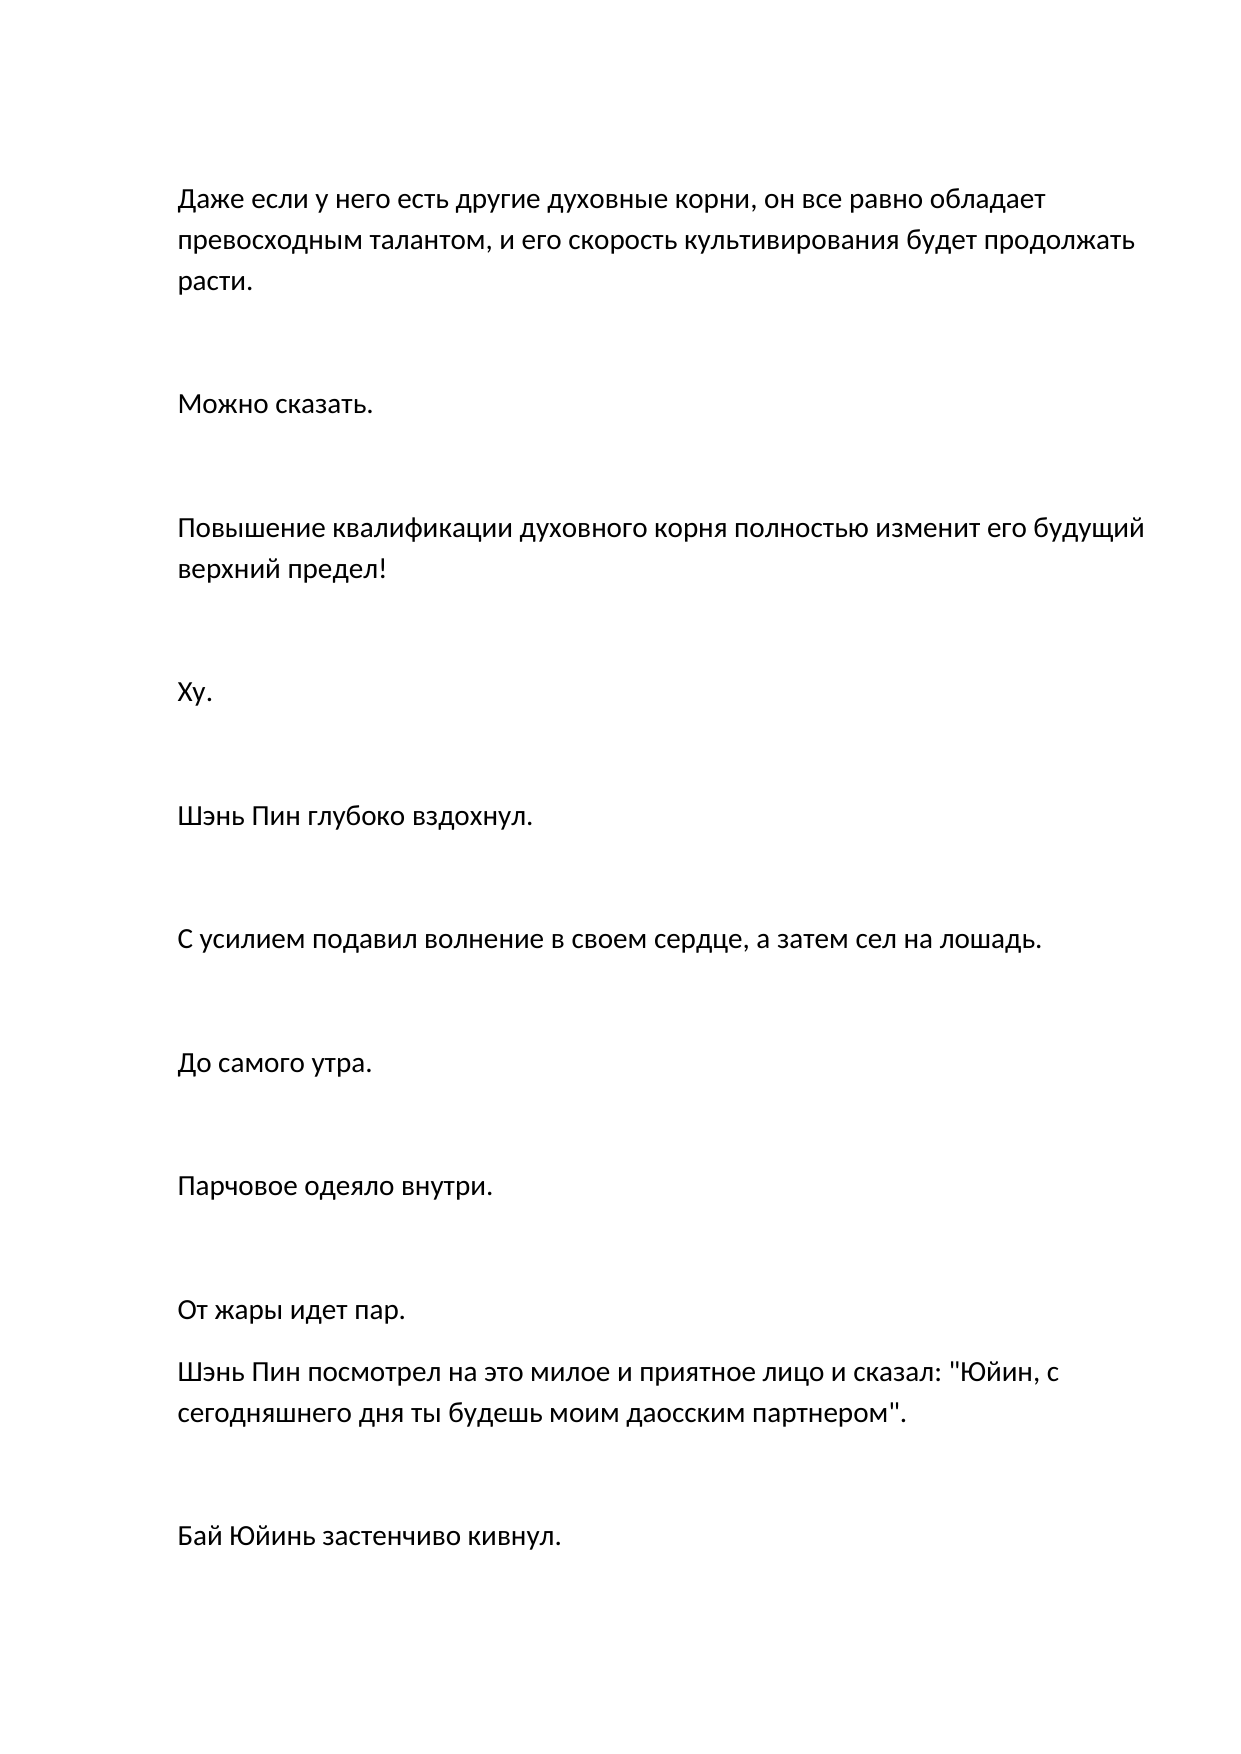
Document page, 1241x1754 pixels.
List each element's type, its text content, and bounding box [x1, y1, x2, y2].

text Даже если у него есть другие духовные корни, он все равно обладает превосходным талантом, и его скорость культивирования будет продолжать расти. [177, 180, 1152, 297]
text От жары идет пар. [177, 1291, 1152, 1327]
text Бай Юйинь застенчиво кивнул. [177, 1517, 1152, 1553]
text Парчовое одеяло внутри. [177, 1167, 1152, 1203]
text Повышение квалификации духовного корня полностью изменит его будущий верхний предел! [177, 509, 1152, 585]
text Ху. [177, 673, 1152, 709]
text Шэнь Пин посмотрел на это милое и приятное лицо и сказал: "Юйин, с сегодняшнего дня ты будешь моим даосским партнером". [177, 1353, 1152, 1429]
text Шэнь Пин глубоко вздохнул. [177, 797, 1152, 832]
text До самого утра. [177, 1044, 1152, 1079]
text Можно сказать. [177, 385, 1152, 421]
text С усилием подавил волнение в своем сердце, а затем сел на лошадь. [177, 920, 1152, 956]
